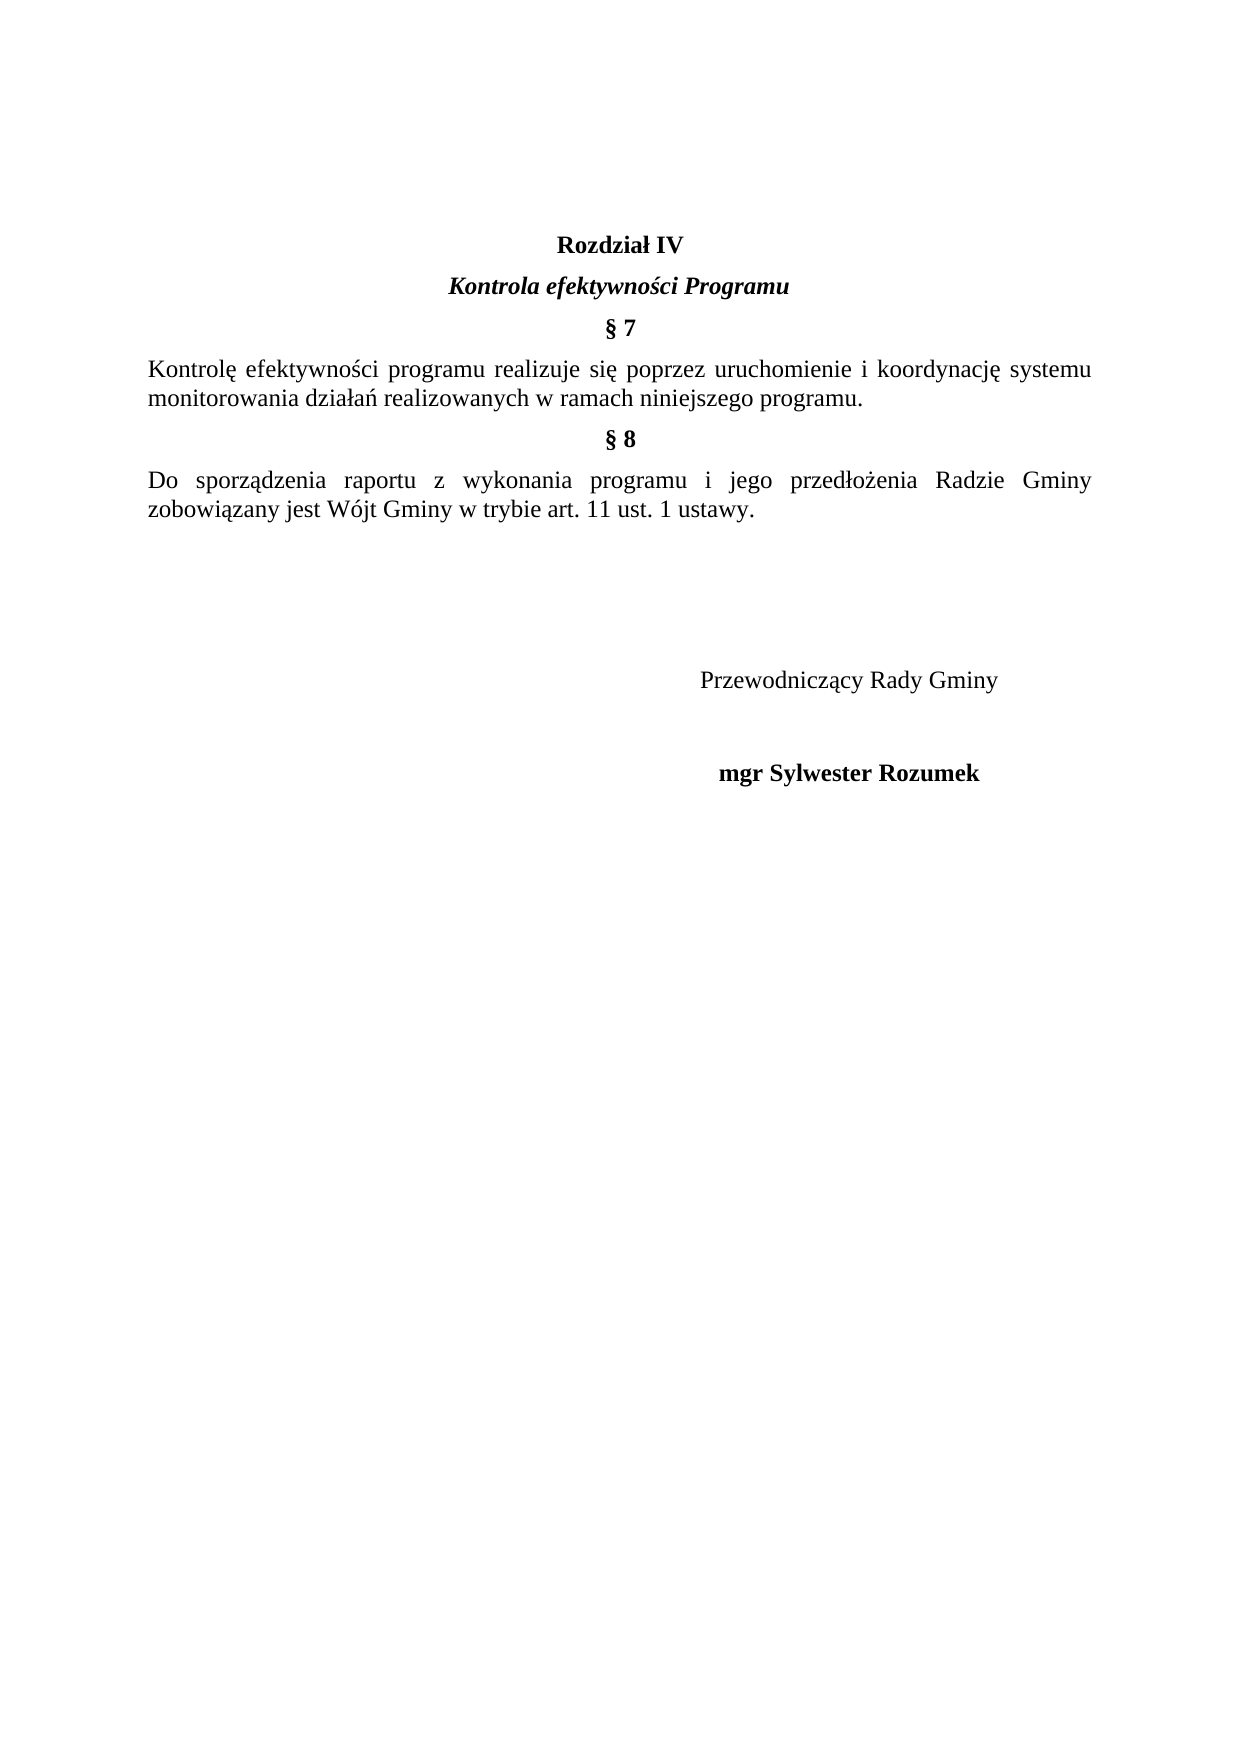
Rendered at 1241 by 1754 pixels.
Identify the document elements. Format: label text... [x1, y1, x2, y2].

text § 8 [148, 424, 1093, 453]
text Do sporządzenia raportu z wykonania programu i jego przedłożenia Radzie Gminy zobowiązany jest Wójt Gminy w trybie art. 11 ust. 1 ustawy. [148, 465, 1093, 523]
text § 7 [148, 313, 1093, 341]
text Kontrola efektywności Programu [148, 271, 1093, 300]
text Kontrolę efektywności programu realizuje się poprzez uruchomienie i koordynację systemu monitorowania działań realizowanych w ramach niniejszego programu. [148, 354, 1093, 411]
text Rozdział IV [148, 230, 1093, 259]
text Przewodniczący Rady Gminy mgr Sylwester Rozumek [664, 665, 1033, 787]
